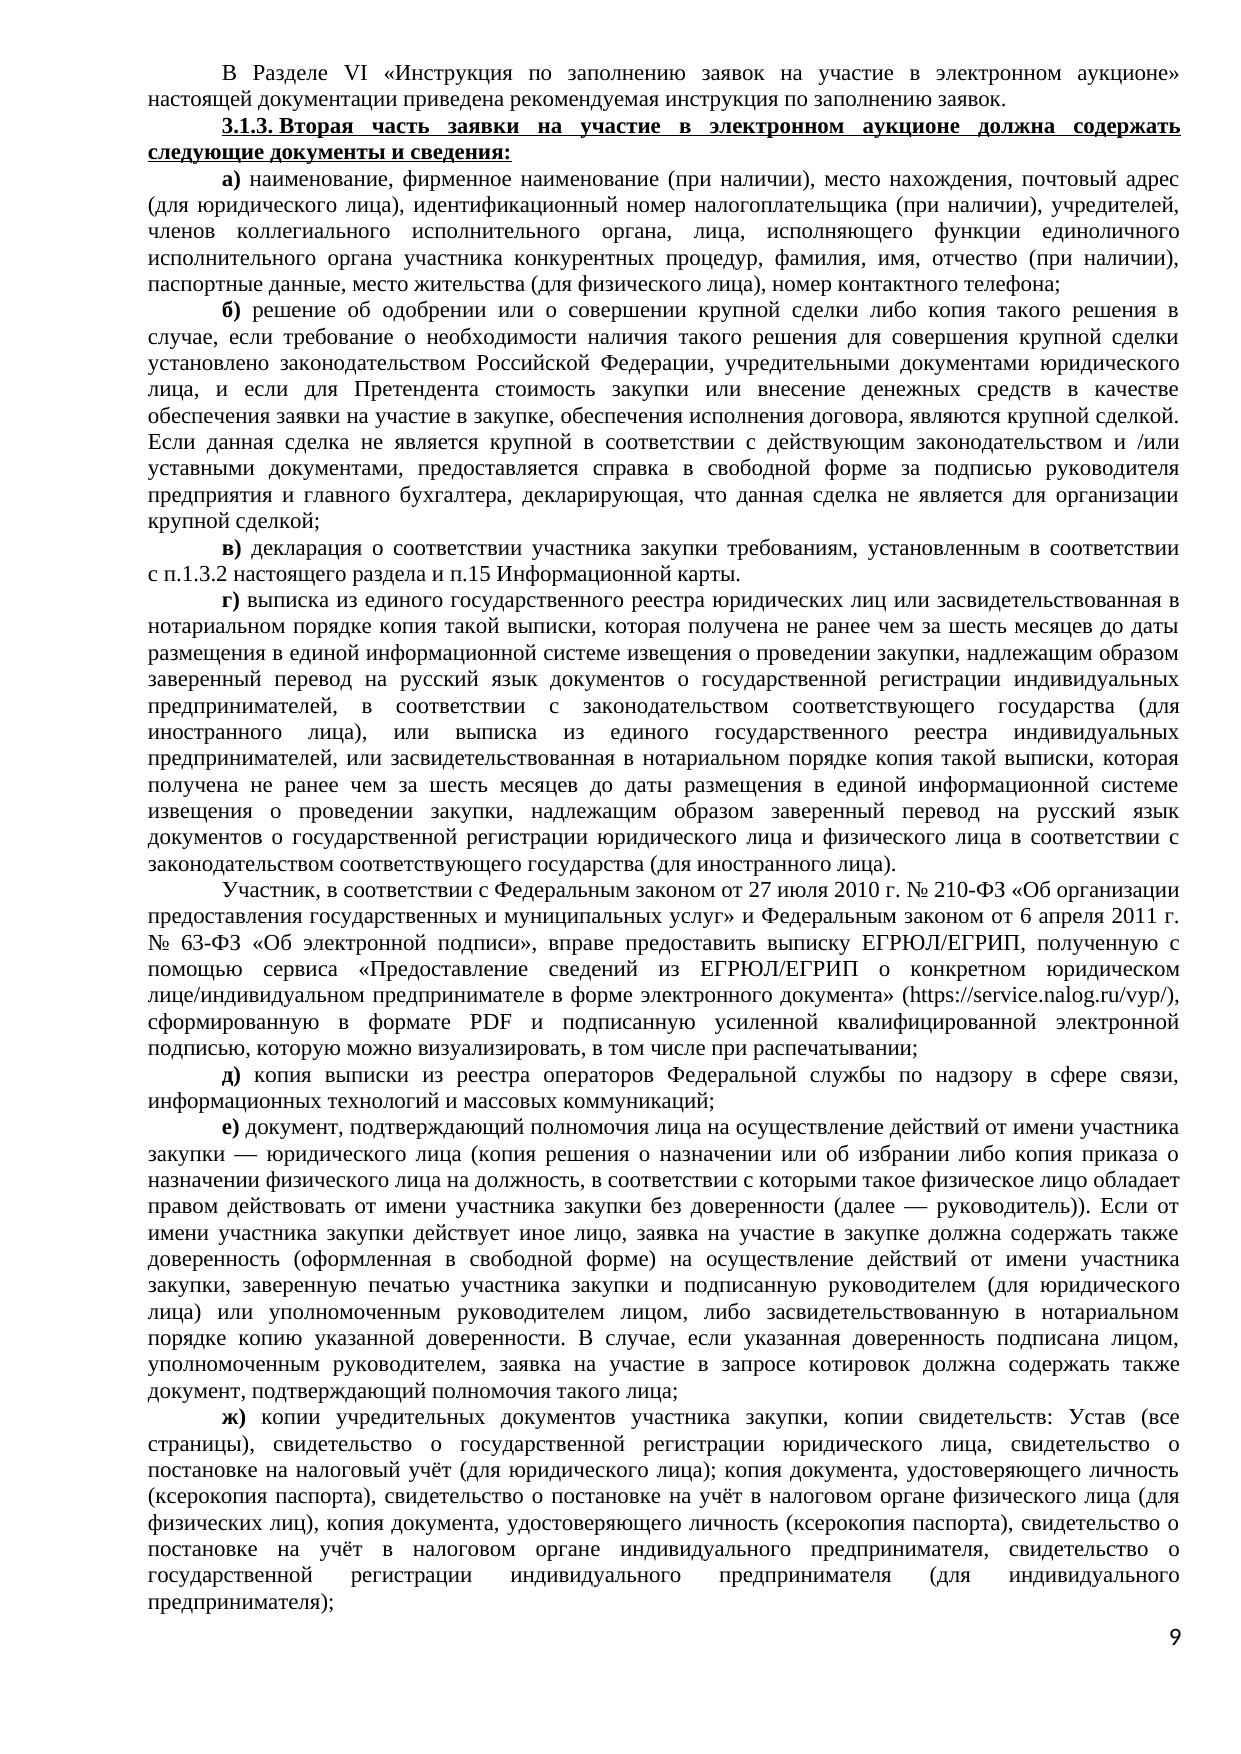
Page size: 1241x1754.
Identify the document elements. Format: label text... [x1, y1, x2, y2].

text е) документ, подтверждающий полномочия лица на осуществление действий от имени участника закупки — юридического лица (копия решения о назначении или об избрании либо копия приказа о назначении физического лица на должность, в соответствии с которыми такое физическое лицо обладает правом действовать от имени участника закупки без доверенности (далее — руководитель)). Если от имени участника закупки действует иное лицо, заявка на участие в закупке должна содержать также доверенность (оформленная в свободной форме) на осуществление действий от имени участника закупки, заверенную печатью участника закупки и подписанную руководителем (для юридического лица) или уполномоченным руководителем лицом, либо засвидетельствованную в нотариальном порядке копию указанной доверенности. В случае, если указанная доверенность подписана лицом, уполномоченным руководителем, заявка на участие в запросе котировок должна содержать также документ, подтверждающий полномочия такого лица; [148, 1113, 1181, 1403]
text ж) копии учредительных документов участника закупки, копии свидетельств: Устав (все страницы), свидетельство о государственной регистрации юридического лица, свидетельство о постановке на налоговый учёт (для юридического лица); копия документа, удостоверяющего личность (ксерокопия паспорта), свидетельство о постановке на учёт в налоговом органе физического лица (для физических лиц), копия документа, удостоверяющего личность (ксерокопия паспорта), свидетельство о постановке на учёт в налоговом органе индивидуального предпринимателя, свидетельство о государственной регистрации индивидуального предпринимателя (для индивидуального предпринимателя); [148, 1403, 1181, 1614]
text г) выписка из единого государственного реестра юридических лиц или засвидетельствованная в нотариальном порядке копия такой выписки, которая получена не ранее чем за шесть месяцев до даты размещения в единой информационной системе извещения о проведении закупки, надлежащим образом заверенный перевод на русский язык документов о государственной регистрации индивидуальных предпринимателей, в соответствии с законодательством соответствующего государства (для иностранного лица), или выписка из единого государственного реестра индивидуальных предпринимателей, или засвидетельствованная в нотариальном порядке копия такой выписки, которая получена не ранее чем за шесть месяцев до даты размещения в единой информационной системе извещения о проведении закупки, надлежащим образом заверенный перевод на русский язык документов о государственной регистрации юридического лица и физического лица в соответствии с законодательством соответствующего государства (для иностранного лица). [148, 586, 1181, 876]
text д) копия выписки из реестра операторов Федеральной службы по надзору в сфере связи, информационных технологий и массовых коммуникаций; [148, 1061, 1181, 1113]
text в) декларация о соответствии участника закупки требованиям, установленным в соответствии с п.1.3.2 настоящего раздела и п.15 Информационной карты. [148, 533, 1181, 586]
text Участник, в соответствии с Федеральным законом от 27 июля 2010 г. № 210-ФЗ «Об организации предоставления государственных и муниципальных услуг» и Федеральным законом от 6 апреля 2011 г. № 63-ФЗ «Об электронной подписи», вправе предоставить выписку ЕГРЮЛ/ЕГРИП, полученную с помощью сервиса «Предоставление сведений из ЕГРЮЛ/ЕГРИП о конкретном юридическом лице/индивидуальном предпринимателе в форме электронного документа» (https://service.nalog.ru/vyp/), сформированную в формате PDF и подписанную усиленной квалифицированной электронной подписью, которую можно визуализировать, в том числе при распечатывании; [148, 876, 1181, 1061]
text 3.1.3. Вторая часть заявки на участие в электронном аукционе должна содержать следующие документы и сведения: [148, 112, 1181, 164]
text В Разделе VI «Инструкция по заполнению заявок на участие в электронном аукционе» настоящей документации приведена рекомендуемая инструкция по заполнению заявок. [148, 59, 1181, 112]
text а) наименование, фирменное наименование (при наличии), место нахождения, почтовый адрес (для юридического лица), идентификационный номер налогоплательщика (при наличии), учредителей, членов коллегиального исполнительного органа, лица, исполняющего функции единоличного исполнительного органа участника конкурентных процедур, фамилия, имя, отчество (при наличии), паспортные данные, место жительства (для физического лица), номер контактного телефона; [148, 164, 1181, 296]
text б) решение об одобрении или о совершении крупной сделки либо копия такого решения в случае, если требование о необходимости наличия такого решения для совершения крупной сделки установлено законодательством Российской Федерации, учредительными документами юридического лица, и если для Претендента стоимость закупки или внесение денежных средств в качестве обеспечения заявки на участие в закупке, обеспечения исполнения договора, являются крупной сделкой. Если данная сделка не является крупной в соответствии с действующим законодательством и /или уставными документами, предоставляется справка в свободной форме за подписью руководителя предприятия и главного бухгалтера, декларирующая, что данная сделка не является для организации крупной сделкой; [148, 296, 1181, 533]
